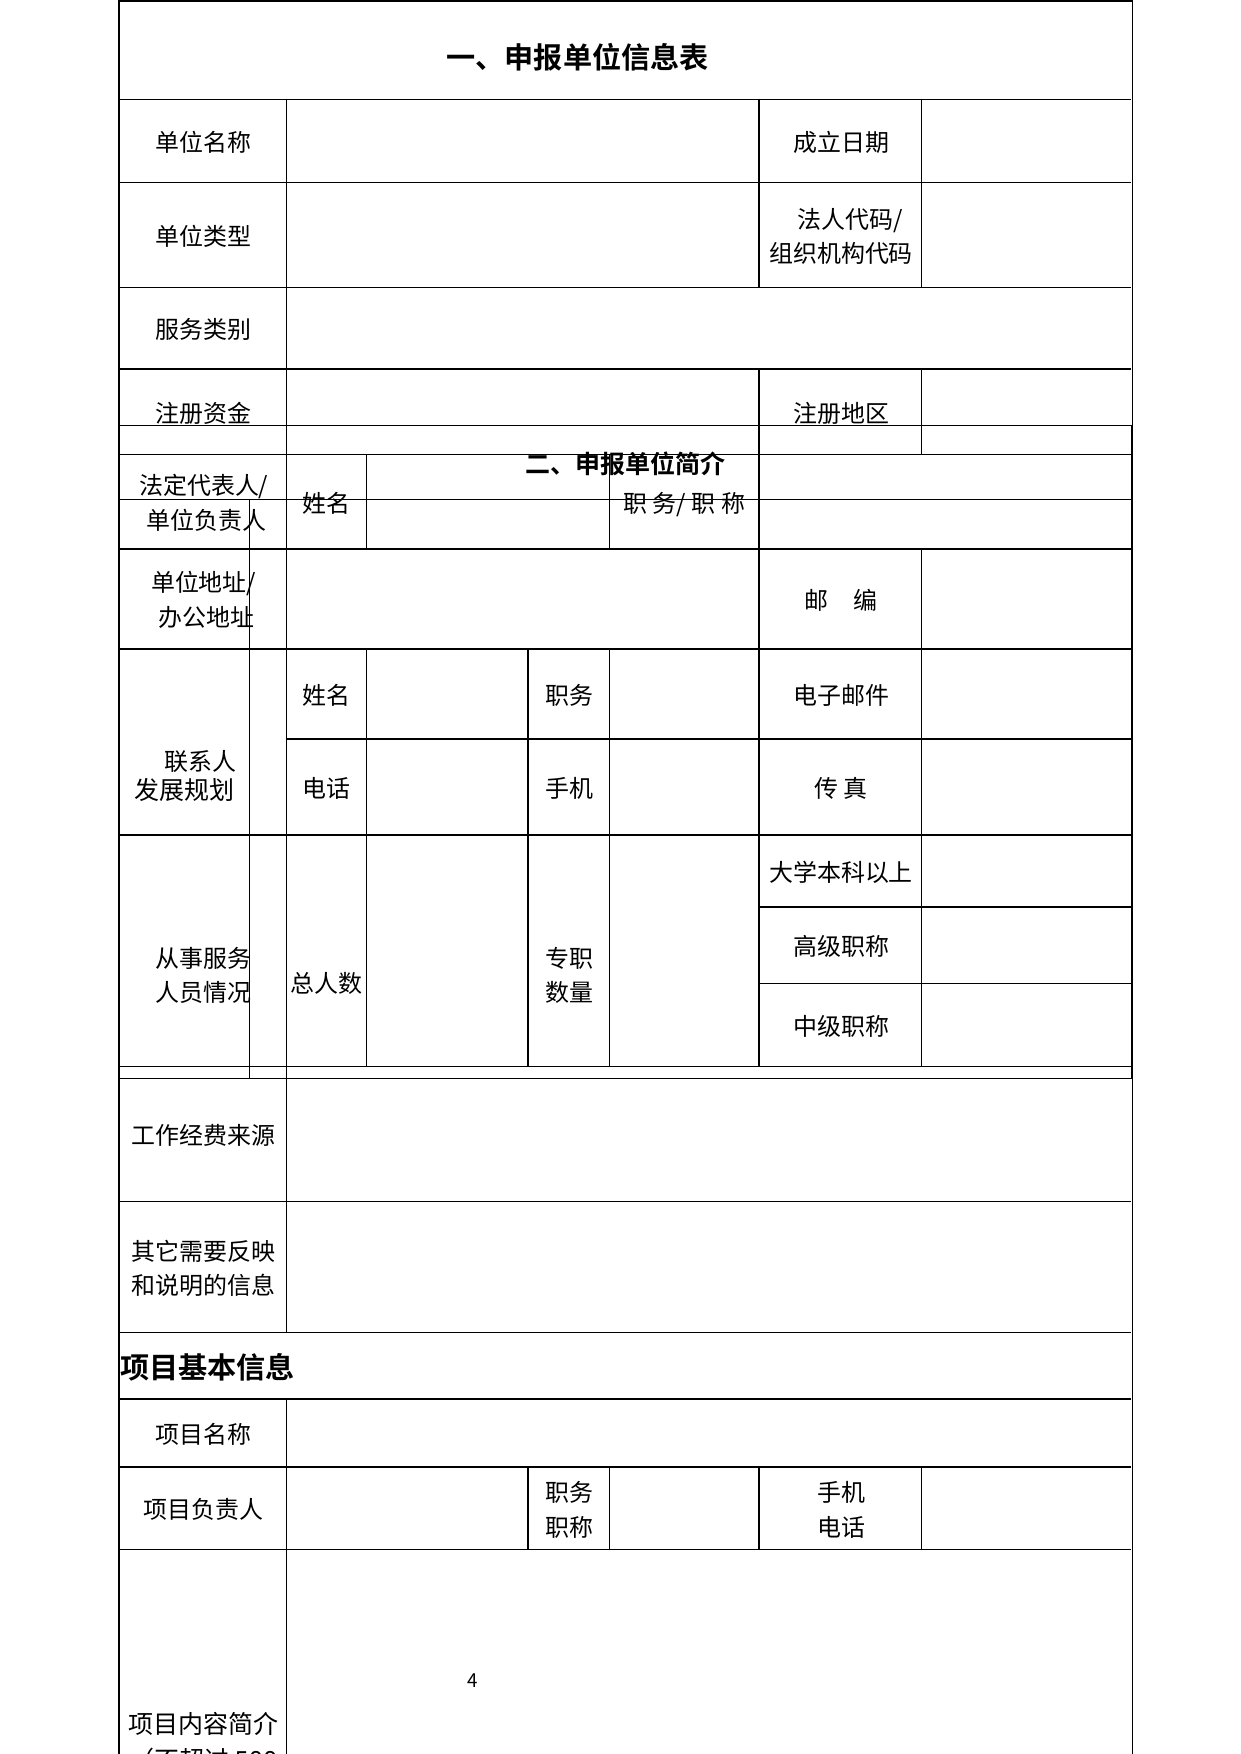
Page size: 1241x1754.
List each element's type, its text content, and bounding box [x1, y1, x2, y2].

table_cell 项目基本信息 [120, 1332, 1132, 1398]
table_cell 项目负责人 [120, 1468, 286, 1549]
table_cell [287, 287, 1132, 368]
table_cell 手机电话 [760, 1468, 921, 1549]
table_header 二、申报单位简介 [120, 426, 1131, 499]
table_cell [922, 1466, 1132, 1549]
table_cell [287, 100, 758, 182]
table_cell [250, 500, 1131, 1078]
table_cell [610, 1468, 758, 1549]
table_cell 单位类型 [120, 183, 286, 287]
table_cell 发展规划 [120, 500, 249, 1078]
table_cell 成立日期 [760, 100, 921, 182]
table_cell [922, 368, 1132, 425]
table_cell 其它需要反映和说明的信息 [120, 1202, 286, 1332]
table_cell [287, 1079, 1132, 1201]
table_cell [287, 370, 758, 425]
table_cell 注册资金 [120, 370, 286, 425]
table_cell 服务类别 [120, 288, 286, 368]
table_cell 法人代码/ 组织机构代码 [760, 183, 921, 287]
table_header 一、申报单位信息表 [120, 2, 1132, 98]
table_cell 工作经费来源 [120, 1079, 286, 1201]
table_cell [922, 99, 1132, 182]
table_cell 单位名称 [120, 100, 286, 182]
table_cell [922, 182, 1132, 287]
table_cell [287, 1549, 1132, 1754]
table_cell 注册地区 [760, 370, 921, 425]
table_cell [287, 183, 758, 287]
table_cell [287, 1468, 527, 1549]
table_cell [287, 1398, 1132, 1466]
table_cell [287, 1201, 1132, 1332]
table_cell 职务职称 [529, 1468, 609, 1549]
table_cell 项目内容简介（不超过500字） [120, 1550, 286, 1754]
table_cell 项目名称 [120, 1400, 286, 1466]
